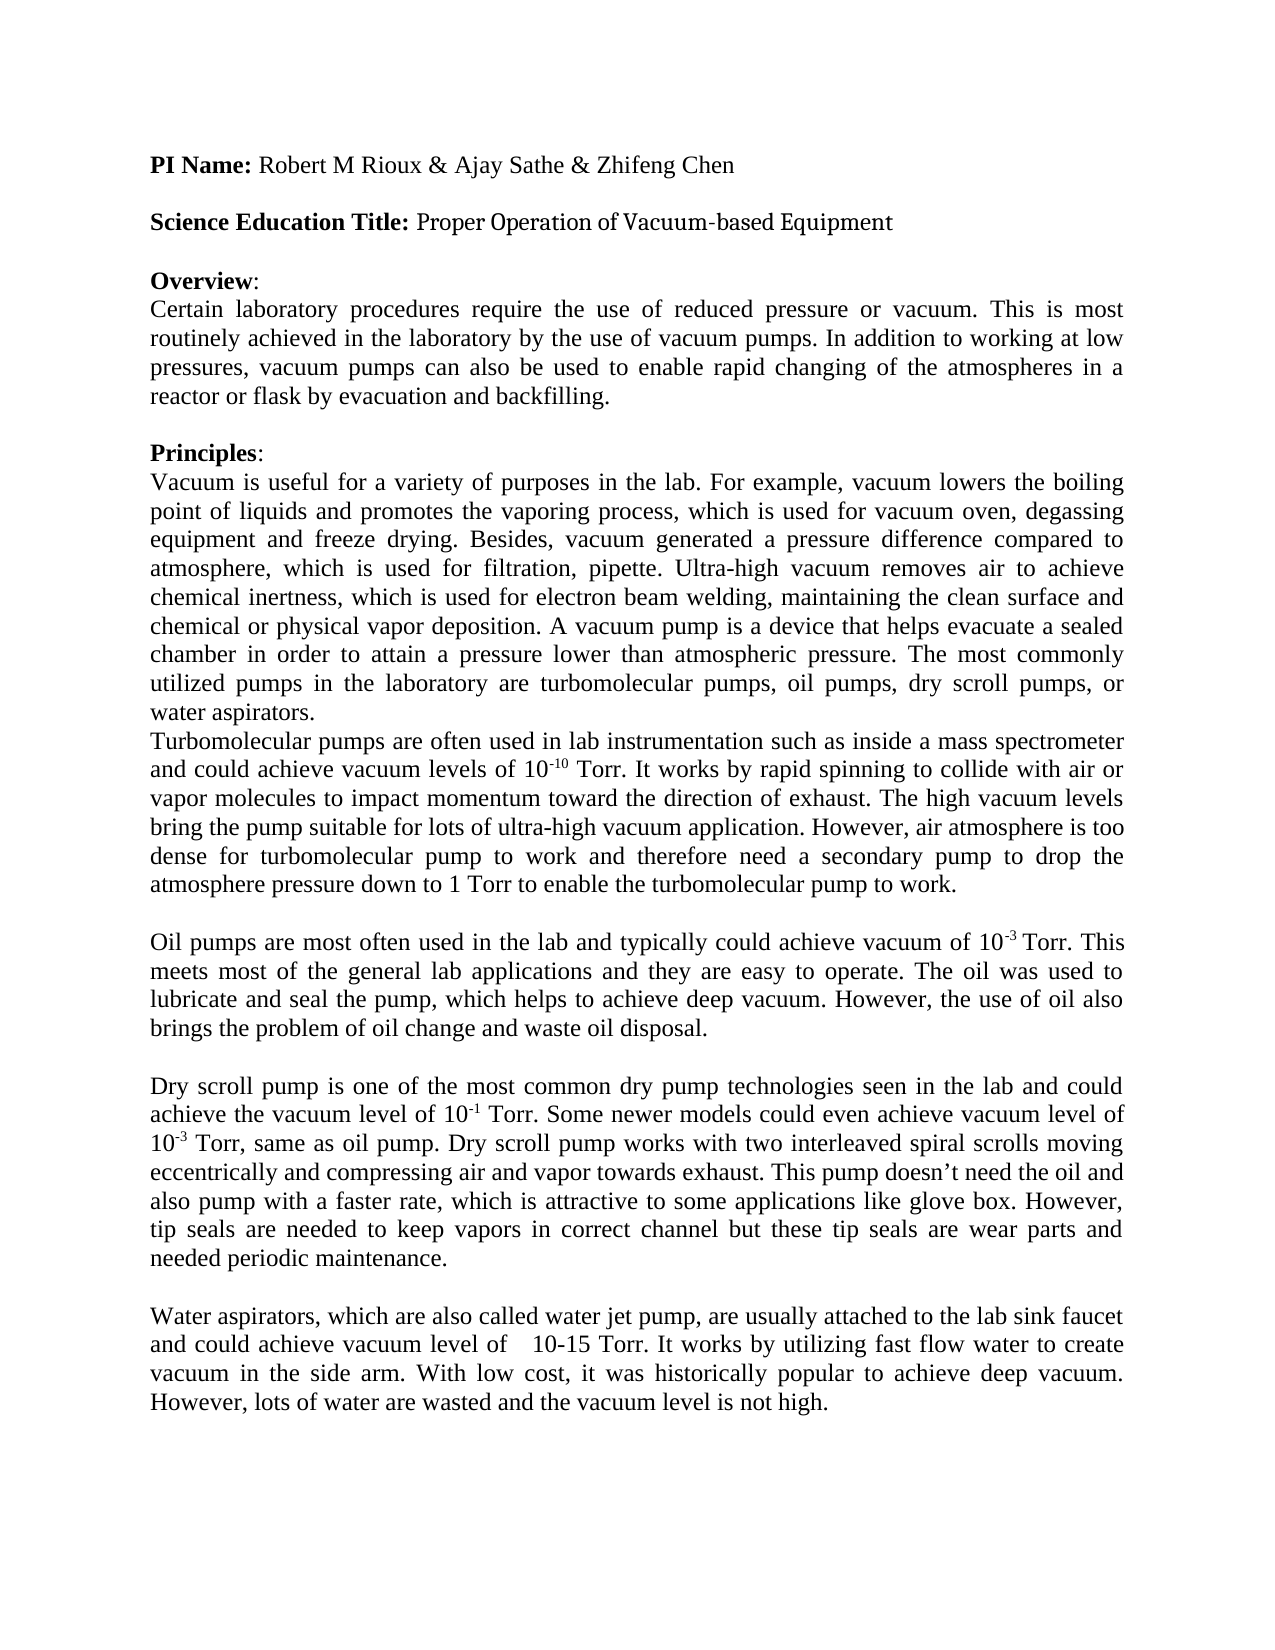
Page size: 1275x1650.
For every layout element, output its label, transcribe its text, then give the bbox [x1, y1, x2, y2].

text Science Education Title: Proper Operation of Vacuum-based Equipment [150, 207, 1125, 237]
text PI Name: Robert M Rioux & Ajay Sathe & Zhifeng Chen [150, 150, 1125, 179]
text Turbomolecular pumps are often used in lab instrumentation such as inside a mass spectrometer and could achieve vacuum levels of 10-10 Torr. It works by rapid spinning to collide with air or vapor molecules to impact momentum toward the direction of exhaust. The high vacuum levels bring the pump suitable for lots of ultra-high vacuum application. However, air atmosphere is too dense for turbomolecular pump to work and therefore need a secondary pump to drop the atmosphere pressure down to 1 Torr to enable the turbomolecular pump to work. [150, 726, 1125, 898]
text Overview: [150, 266, 1125, 294]
text Dry scroll pump is one of the most common dry pump technologies seen in the lab and could achieve the vacuum level of 10-1 Torr. Some newer models could even achieve vacuum level of 10-3 Torr, same as oil pump. Dry scroll pump works with two interleaved spiral scrolls moving eccentrically and compressing air and vapor towards exhaust. This pump doesn’t need the oil and also pump with a faster rate, which is attractive to some applications like glove box. However, tip seals are needed to keep vapors in correct channel but these tip seals are wear parts and needed periodic maintenance. [150, 1071, 1125, 1272]
text Vacuum is useful for a variety of purposes in the lab. For example, vacuum lowers the boiling point of liquids and promotes the vaporing process, which is used for vacuum oven, degassing equipment and freeze drying. Besides, vacuum generated a pressure difference compared to atmosphere, which is used for filtration, pipette. Ultra-high vacuum removes air to achieve chemical inertness, which is used for electron beam welding, maintaining the clean surface and chemical or physical vapor deposition. A vacuum pump is a device that helps evacuate a sealed chamber in order to attain a pressure lower than atmospheric pressure. The most commonly utilized pumps in the laboratory are turbomolecular pumps, oil pumps, dry scroll pumps, or water aspirators. [150, 467, 1125, 726]
text Principles: [150, 438, 1125, 467]
text Oil pumps are most often used in the lab and typically could achieve vacuum of 10-3 Torr. This meets most of the general lab applications and they are easy to operate. The oil was used to lubricate and seal the pump, which helps to achieve deep vacuum. However, the use of oil also brings the problem of oil change and waste oil disposal. [150, 927, 1125, 1042]
text Certain laboratory procedures require the use of reduced pressure or vacuum. This is most routinely achieved in the laboratory by the use of vacuum pumps. In addition to working at low pressures, vacuum pumps can also be used to enable rapid changing of the atmospheres in a reactor or flask by evacuation and backfilling. [150, 294, 1125, 409]
text Water aspirators, which are also called water jet pump, are usually attached to the lab sink faucet and could achieve vacuum level of 10-15 Torr. It works by utilizing fast flow water to create vacuum in the side arm. With low cost, it was historically popular to achieve deep vacuum. However, lots of water are wasted and the vacuum level is not high. [150, 1301, 1125, 1416]
